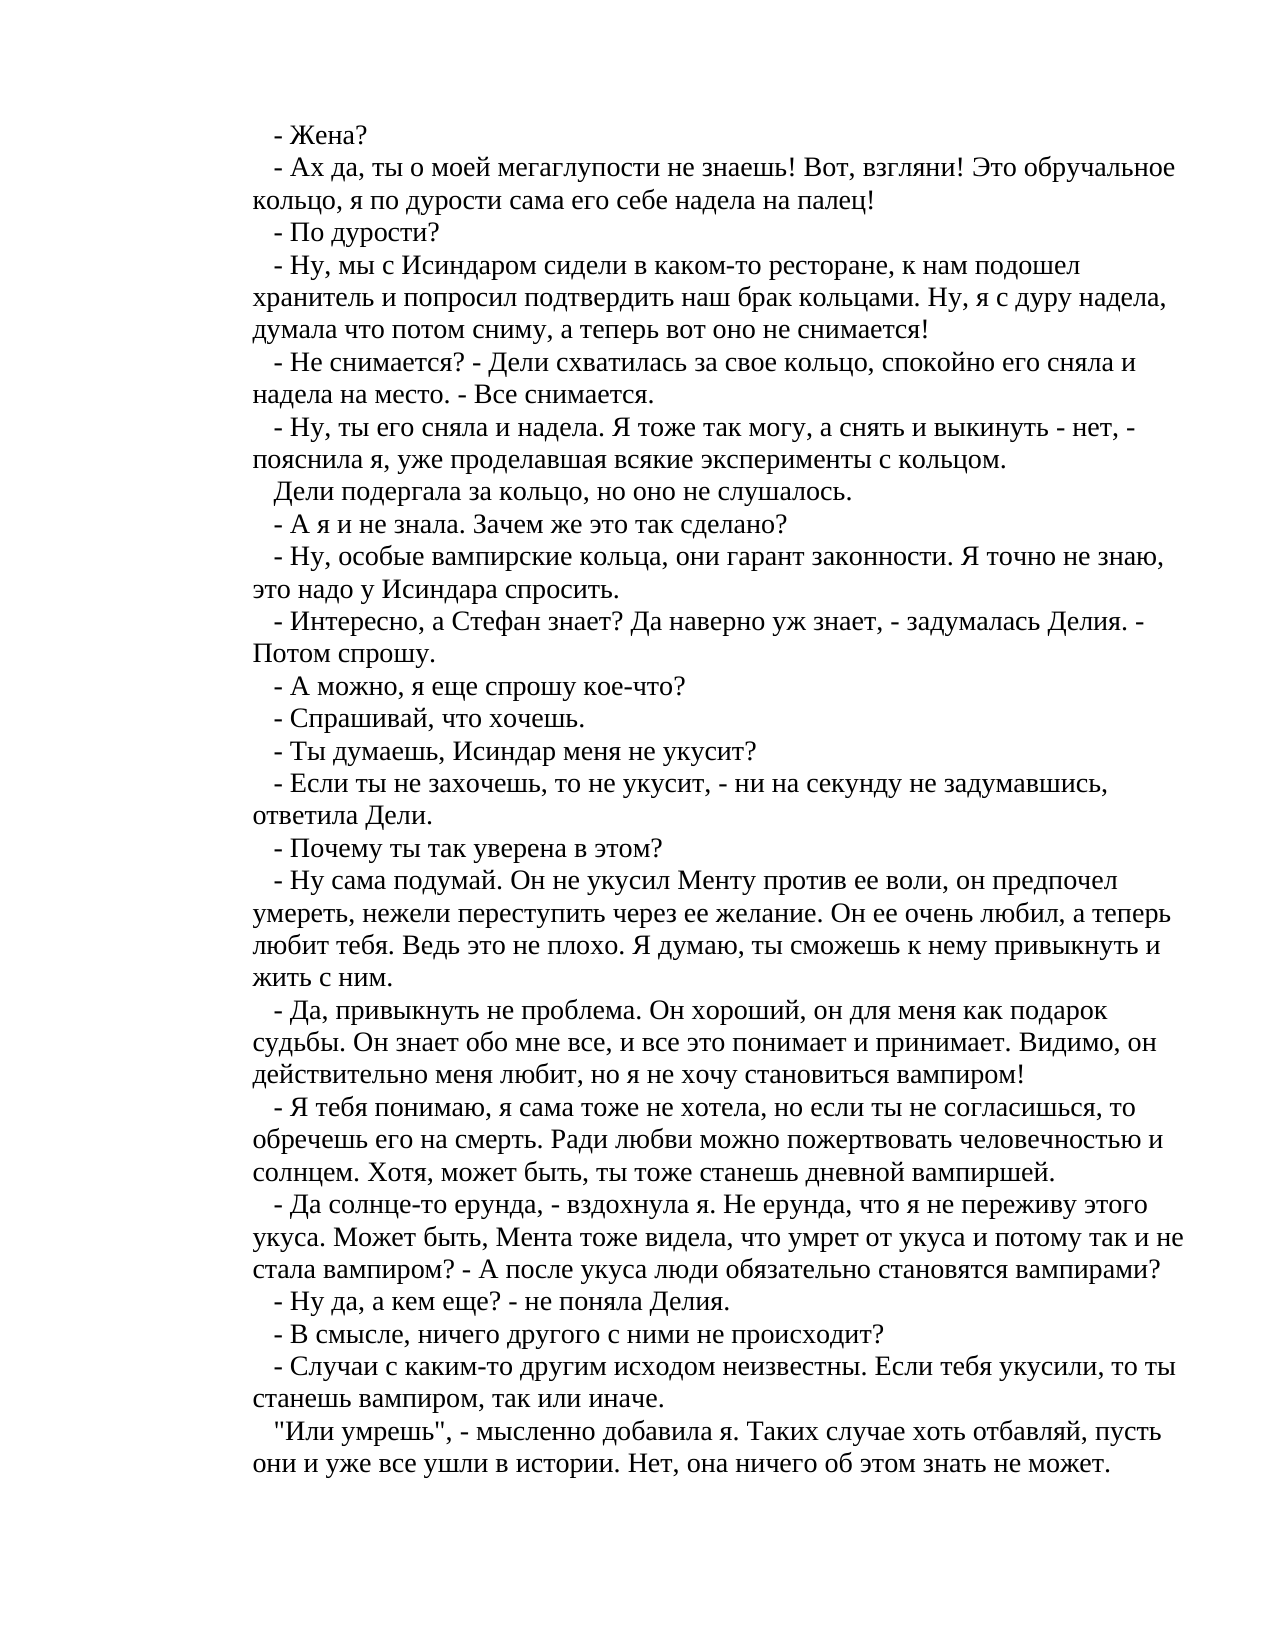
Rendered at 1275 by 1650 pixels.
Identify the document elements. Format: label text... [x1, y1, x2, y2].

text - По дурости? [252, 215, 1186, 248]
text - Я тебя понимаю, я сама тоже не хотела, но если ты не согласишься, то обречешь его на смерть. Ради любви можно пожертвовать человечностью и солнцем. Хотя, может быть, ты тоже станешь дневной вампиршей. [252, 1090, 1186, 1187]
text - А можно, я еще спрошу кое-что? [252, 669, 1186, 701]
text "Или умрешь", - мысленно добавила я. Таких случае хоть отбавляй, пусть они и уже все ушли в истории. Нет, она ничего об этом знать не может. [252, 1414, 1186, 1479]
text Дели подергала за кольцо, но оно не слушалось. [252, 474, 1186, 507]
text - Ах да, ты о моей мегаглупости не знаешь! Вот, взгляни! Это обручальное кольцо, я по дурости сама его себе надела на палец! [252, 151, 1186, 215]
text - Ну, особые вампирские кольца, они гарант законности. Я точно не знаю, это надо у Исиндара спросить. [252, 539, 1186, 604]
text - Ну, ты его сняла и надела. Я тоже так могу, а снять и выкинуть - нет, - пояснила я, уже проделавшая всякие эксперименты с кольцом. [252, 410, 1186, 474]
text - Спрашивай, что хочешь. [252, 701, 1186, 734]
text - Случаи с каким-то другим исходом неизвестны. Если тебя укусили, то ты станешь вампиром, так или иначе. [252, 1349, 1186, 1414]
text - Ну сама подумай. Он не укусил Менту против ее воли, он предпочел умереть, нежели переступить через ее желание. Он ее очень любил, а теперь любит тебя. Ведь это не плохо. Я думаю, ты сможешь к нему привыкнуть и жить с ним. [252, 863, 1186, 993]
text - Интересно, а Стефан знает? Да наверно уж знает, - задумалась Делия. - Потом спрошу. [252, 604, 1186, 669]
text - Да солнце-то ерунда, - вздохнула я. Не ерунда, что я не переживу этого укуса. Может быть, Мента тоже видела, что умрет от укуса и потому так и не стала вампиром? - А после укуса люди обязательно становятся вампирами? [252, 1187, 1186, 1284]
text - Если ты не захочешь, то не укусит, - ни на секунду не задумавшись, ответила Дели. [252, 766, 1186, 831]
text - Ты думаешь, Исиндар меня не укусит? [252, 734, 1186, 766]
text - Не снимается? - Дели схватилась за свое кольцо, спокойно его сняла и надела на место. - Все снимается. [252, 345, 1186, 410]
text - А я и не знала. Зачем же это так сделано? [252, 507, 1186, 539]
text - Жена? [252, 118, 1186, 151]
text - Ну да, а кем еще? - не поняла Делия. [252, 1284, 1186, 1317]
text - Да, привыкнуть не проблема. Он хороший, он для меня как подарок судьбы. Он знает обо мне все, и все это понимает и принимает. Видимо, он действительно меня любит, но я не хочу становиться вампиром! [252, 993, 1186, 1090]
text - Почему ты так уверена в этом? [252, 831, 1186, 863]
text - В смысле, ничего другого с ними не происходит? [252, 1317, 1186, 1349]
text - Ну, мы с Исиндаром сидели в каком-то ресторане, к нам подошел хранитель и попросил подтвердить наш брак кольцами. Ну, я с дуру надела, думала что потом сниму, а теперь вот оно не снимается! [252, 248, 1186, 345]
